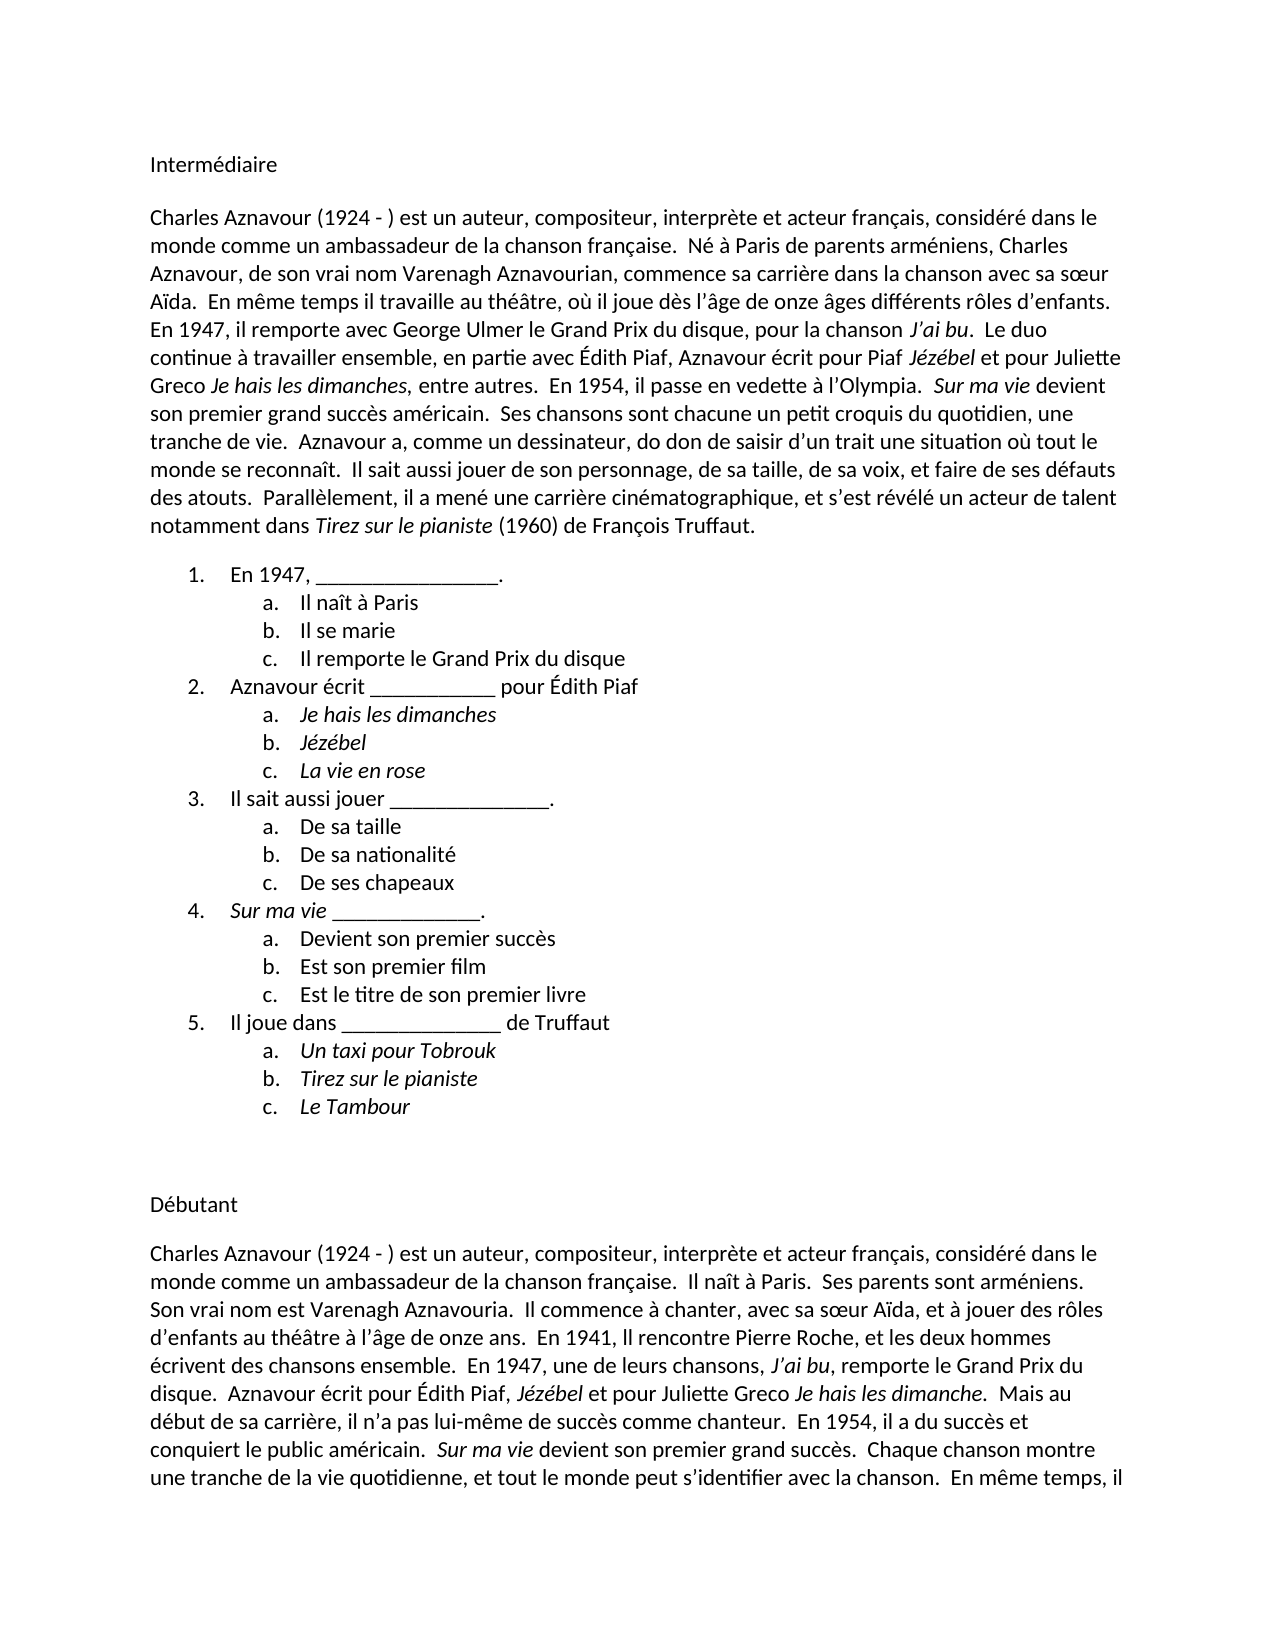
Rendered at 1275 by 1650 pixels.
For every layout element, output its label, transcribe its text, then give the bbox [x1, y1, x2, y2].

text Débutant [150, 1190, 1125, 1218]
list Il joue dans ______________ de Truffaut [187, 1008, 1125, 1036]
list Est le titre de son premier livre [262, 980, 1125, 1008]
list Jézébel [262, 728, 1125, 756]
list Un taxi pour Tobrouk [262, 1036, 1125, 1064]
list La vie en rose [262, 756, 1125, 784]
list De sa nationalité [262, 840, 1125, 868]
list Il sait aussi jouer ______________. [187, 784, 1125, 812]
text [150, 1239, 1125, 1491]
list Devient son premier succès [262, 924, 1125, 952]
list Il se marie [262, 616, 1125, 644]
list De ses chapeaux [262, 868, 1125, 896]
list Aznavour écrit ___________ pour Édith Piaf [187, 672, 1125, 700]
list Le Tambour [262, 1092, 1125, 1121]
text Intermédiaire [150, 150, 1125, 178]
list Il remporte le Grand Prix du disque [262, 644, 1125, 672]
list Il naît à Paris [262, 588, 1125, 616]
list En 1947, ________________. [187, 560, 1125, 588]
list De sa taille [262, 812, 1125, 840]
list Je hais les dimanches [262, 700, 1125, 728]
list Tirez sur le pianiste [262, 1064, 1125, 1092]
text Charles Aznavour (1924 - ) est un auteur, compositeur, interprète et acteur français, considéré dans le monde comme un ambassadeur de la chanson française. Né à Paris de parents arméniens, Charles Aznavour, de son vrai nom Varenagh Aznavourian, commence sa carrière dans la chanson avec sa sœur Aïda. En même temps il travaille au théâtre, où il joue dès l’âge de onze âges différents rôles d’enfants. En 1947, il remporte avec George Ulmer le Grand Prix du disque, pour la chanson J’ai bu. Le duo continue à travailler ensemble, en partie avec Édith Piaf, Aznavour écrit pour Piaf Jézébel et pour Juliette Greco Je hais les dimanches, entre autres. En 1954, il passe en vedette à l’Olympia. Sur ma vie devient son premier grand succès américain. Ses chansons sont chacune un petit croquis du quotidien, une tranche de vie. Aznavour a, comme un dessinateur, do don de saisir d’un trait une situation où tout le monde se reconnaît. Il sait aussi jouer de son personnage, de sa taille, de sa voix, et faire de ses défauts des atouts. Parallèlement, il a mené une carrière cinématographique, et s’est révélé un acteur de talent notamment dans Tirez sur le pianiste (1960) de François Truffaut. [150, 203, 1125, 539]
list Est son premier film [262, 952, 1125, 980]
list Sur ma vie _____________. [187, 896, 1125, 924]
